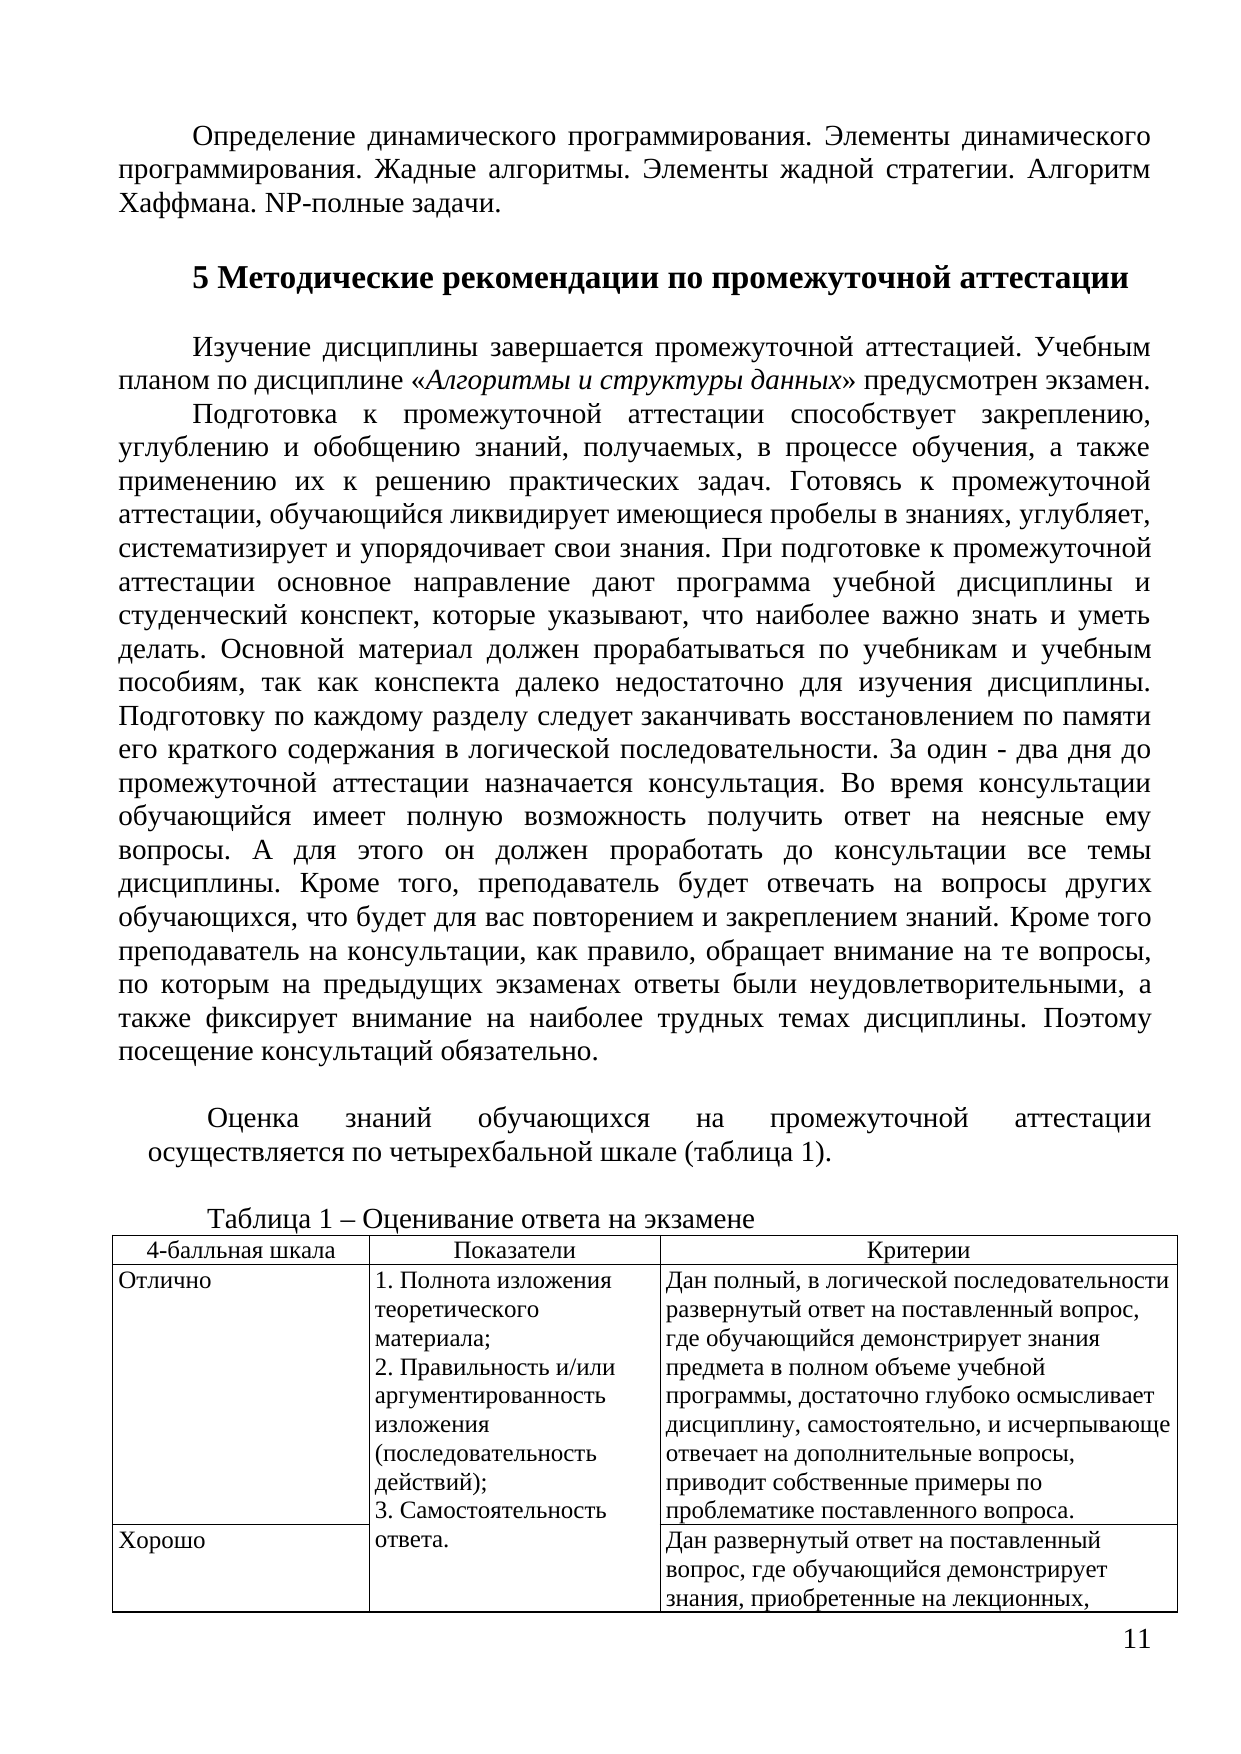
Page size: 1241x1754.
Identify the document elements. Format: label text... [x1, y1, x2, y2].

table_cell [661, 1525, 1177, 1611]
table_cell 1. Полнота изложения теоретического материала; 2. Правильность и/или аргументированность изложения (последовательность действий); 3. Самостоятельность ответа. [370, 1265, 660, 1611]
table_header Показатели [370, 1236, 660, 1264]
table_header Критерии [661, 1236, 1177, 1264]
table_cell Отлично [113, 1265, 369, 1524]
text Таблица 1 – Оценивание ответа на экзамене [148, 1201, 1152, 1234]
text Подготовка к промежуточной аттестации способствует закреплению, углублению и обобщению знаний, получаемых, в процессе обучения, а также применению их к решению практических задач. Готовясь к промежуточной аттестации, обучающийся ликвидирует имеющиеся пробелы в знаниях, углубляет, систематизирует и упорядочивает свои знания. При подготовке к промежуточной аттестации основное направление дают программа учебной дисциплины и студенческий конспект, которые указывают, что наиболее важно знать и уметь делать. Основной материал должен прорабатываться по учебникам и учебным пособиям, так как конспекта далеко недостаточно для изучения дисциплины. Подготовку по каждому разделу следует заканчивать восстановлением по памяти его краткого содержания в логической последовательности. За один - два дня до промежуточной аттестации назначается консультация. Во время консультации обучающийся имеет полную возможность получить ответ на неясные ему вопросы. А для этого он должен проработать до консультации все темы дисциплины. Кроме того, преподаватель будет отвечать на вопросы других обучающихся, что будет для вас повторением и закреплением знаний. Кроме того преподаватель на консультации, как правило, обращает внимание на те вопросы, по которым на предыдущих экзаменах ответы были неудовлетворительными, а также фиксирует внимание на наиболее трудных темах дисциплины. Поэтому посещение консультаций обязательно. [118, 396, 1152, 1067]
text Изучение дисциплины завершается промежуточной аттестацией. Учебным планом по дисциплине «Алгоритмы и структуры данных» предусмотрен экзамен. [118, 329, 1152, 396]
table_cell Дан полный, в логической последовательности развернутый ответ на поставленный вопрос, где обучающийся демонстрирует знания предмета в полном объеме учебной программы, достаточно глубоко осмысливает дисциплину, самостоятельно, и исчерпывающе отвечает на дополнительные вопросы, приводит собственные примеры по проблематике поставленного вопроса. [661, 1265, 1177, 1524]
table_cell Хорошо [113, 1525, 369, 1611]
text Определение динамического программирования. Элементы динамического программирования. Жадные алгоритмы. Элементы жадной стратегии. Алгоритм Хаффмана. NP-полные задачи. [118, 118, 1152, 219]
text 5 Методические рекомендации по промежуточной аттестации [118, 257, 1152, 295]
text Оценка знаний обучающихся на промежуточной аттестации осуществляется по четырехбальной шкале (таблица 1). [148, 1100, 1152, 1167]
table_header 4-балльная шкала [113, 1236, 369, 1264]
